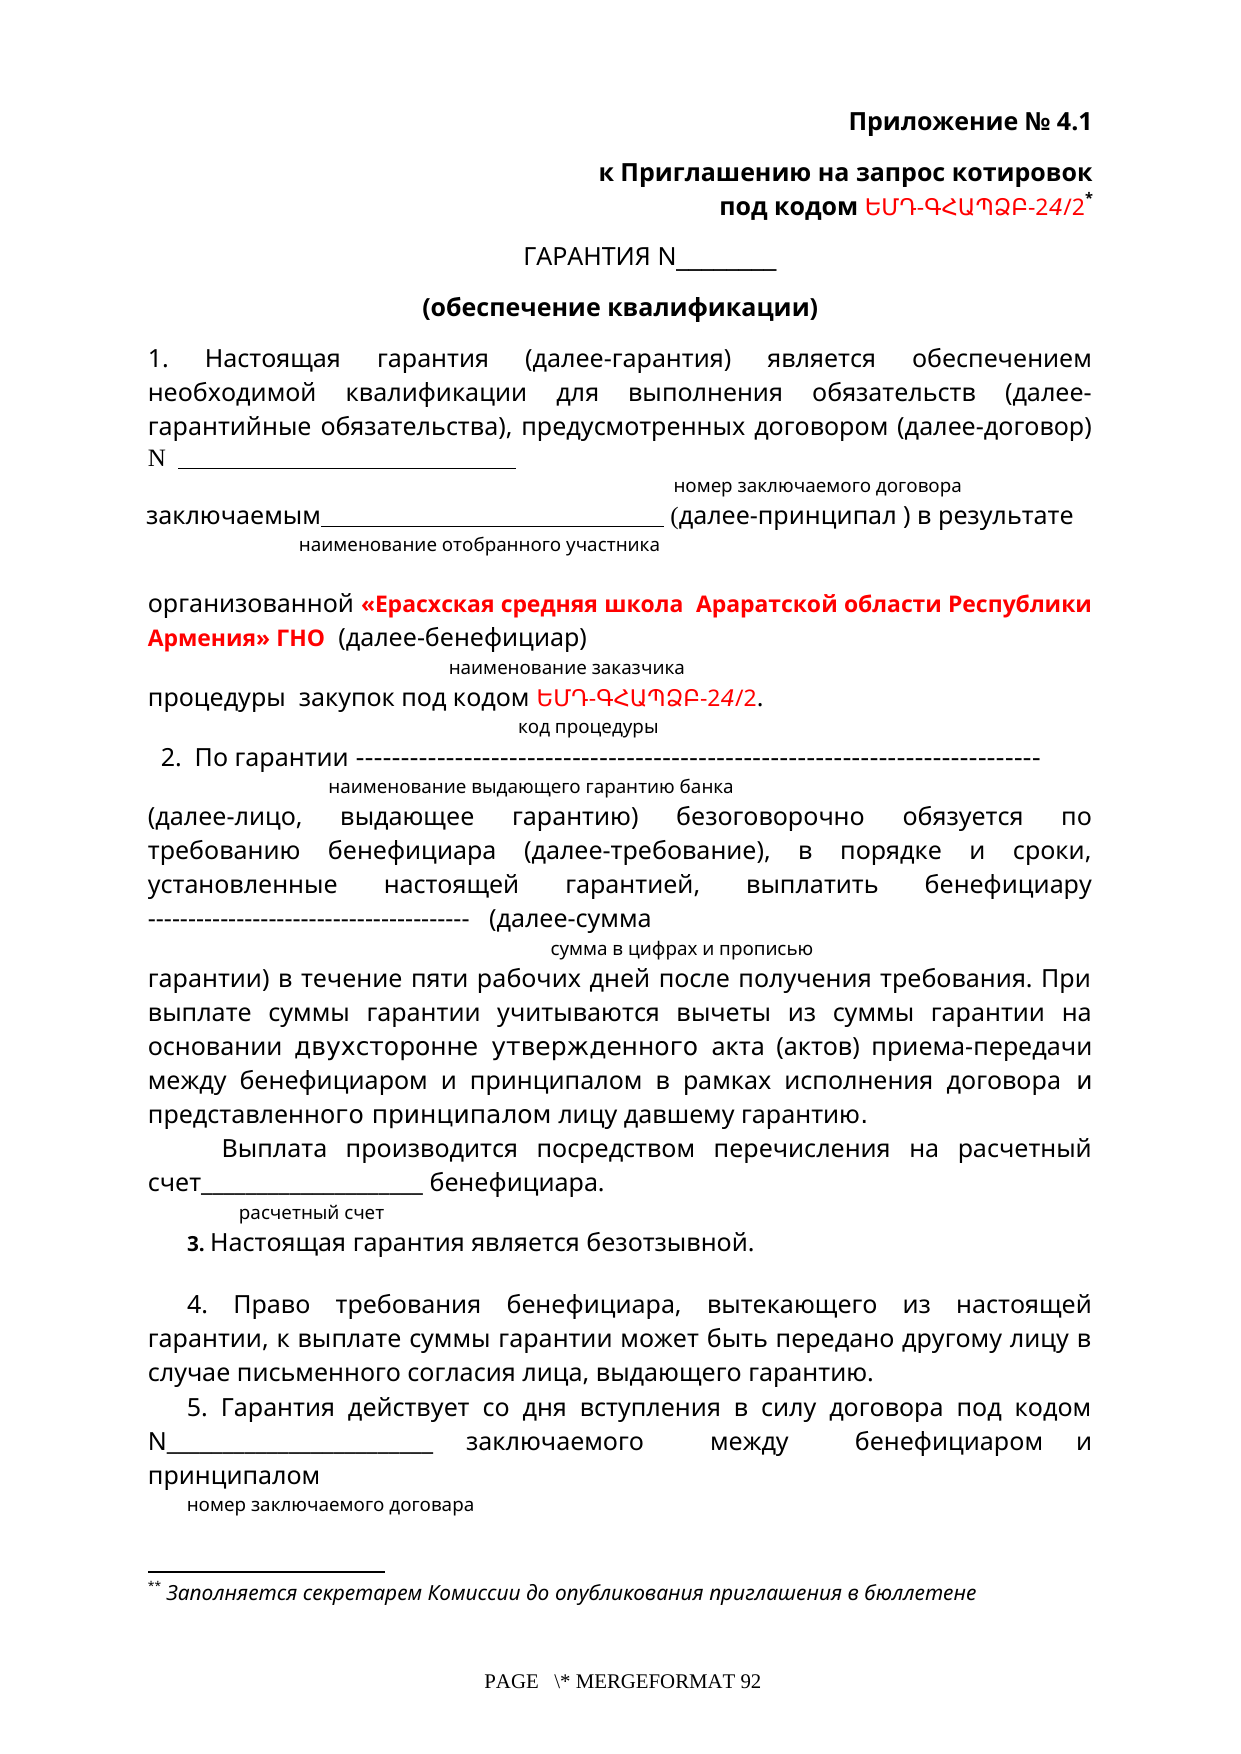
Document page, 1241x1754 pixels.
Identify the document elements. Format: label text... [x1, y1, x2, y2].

text 4. Право требования бенефициара, вытекающего из настоящей гарантии, к выплате суммы гарантии может быть передано другому лицу в случае письменного согласия лица, выдающего гарантию. [148, 1287, 1092, 1389]
text организованной «Ерасхская средняя школа Араратской области Республики Армения» ГНО (далее-бенефициар) [148, 586, 1092, 654]
text 1. Настоящая гарантия (далее-гарантия) является обеспечением необходимой квалификации для выполнения обязательств (далее-гарантийные обязательства), предусмотренных договором (далее-договор) N [148, 340, 1092, 472]
text Выплата производится посредством перечисления на расчетный счет____________________ бенефициара. [148, 1131, 1092, 1199]
text наименование выдающего гарантию банка [148, 773, 1092, 799]
text к Приглашению на запрос котировок под кодом ԵՄԴ-ԳՀԱՊՁԲ-24/2* [148, 154, 1092, 222]
text расчетный счет [148, 1199, 1092, 1224]
text Приложение № 4.1 [148, 103, 1092, 137]
text 3. Настоящая гарантия является безотзывной. [148, 1224, 1092, 1258]
text ГАРАНТИЯ N________ [148, 239, 1092, 273]
text 2. По гарантии ---------------------------------------------------------------------------- [148, 739, 1092, 773]
text (обеспечение квалификации) [207, 290, 1034, 324]
text процедуры закупок под кодом ԵՄԴ-ԳՀԱՊՁԲ-24/2. [148, 679, 1092, 714]
text код процедуры [148, 714, 1092, 739]
text 5. Гарантия действует со дня вступления в силу договора под кодом N________________________ заключаемого между бенефициаром и принципалом [148, 1389, 1092, 1491]
text наименование заказчика [281, 654, 1092, 679]
text номер заключаемого договора [133, 472, 1092, 498]
text сумма в цифрах и прописью [148, 935, 1092, 961]
text заключаемым (далее-принципал ) в результате [133, 498, 1092, 532]
text наименование отобранного участника [133, 532, 1092, 557]
text (далее-лицо, выдающее гарантию) безоговорочно обязуется по требованию бенефициара (далее-требование), в порядке и сроки, установленные настоящей гарантией, выплатить бенефициару ---------------------------------------- (далее-сумма [148, 799, 1092, 935]
text гарантии) в течение пяти рабочих дней после получения требования. При выплате суммы гарантии учитываются вычеты из суммы гарантии на основании двухсторонне утвержденного акта (актов) приема-передачи между бенефициаром и принципалом в рамках исполнения договора и представленного принципалом лицу давшему гарантию. [148, 961, 1092, 1131]
text номер заключаемого договара [148, 1491, 1092, 1517]
